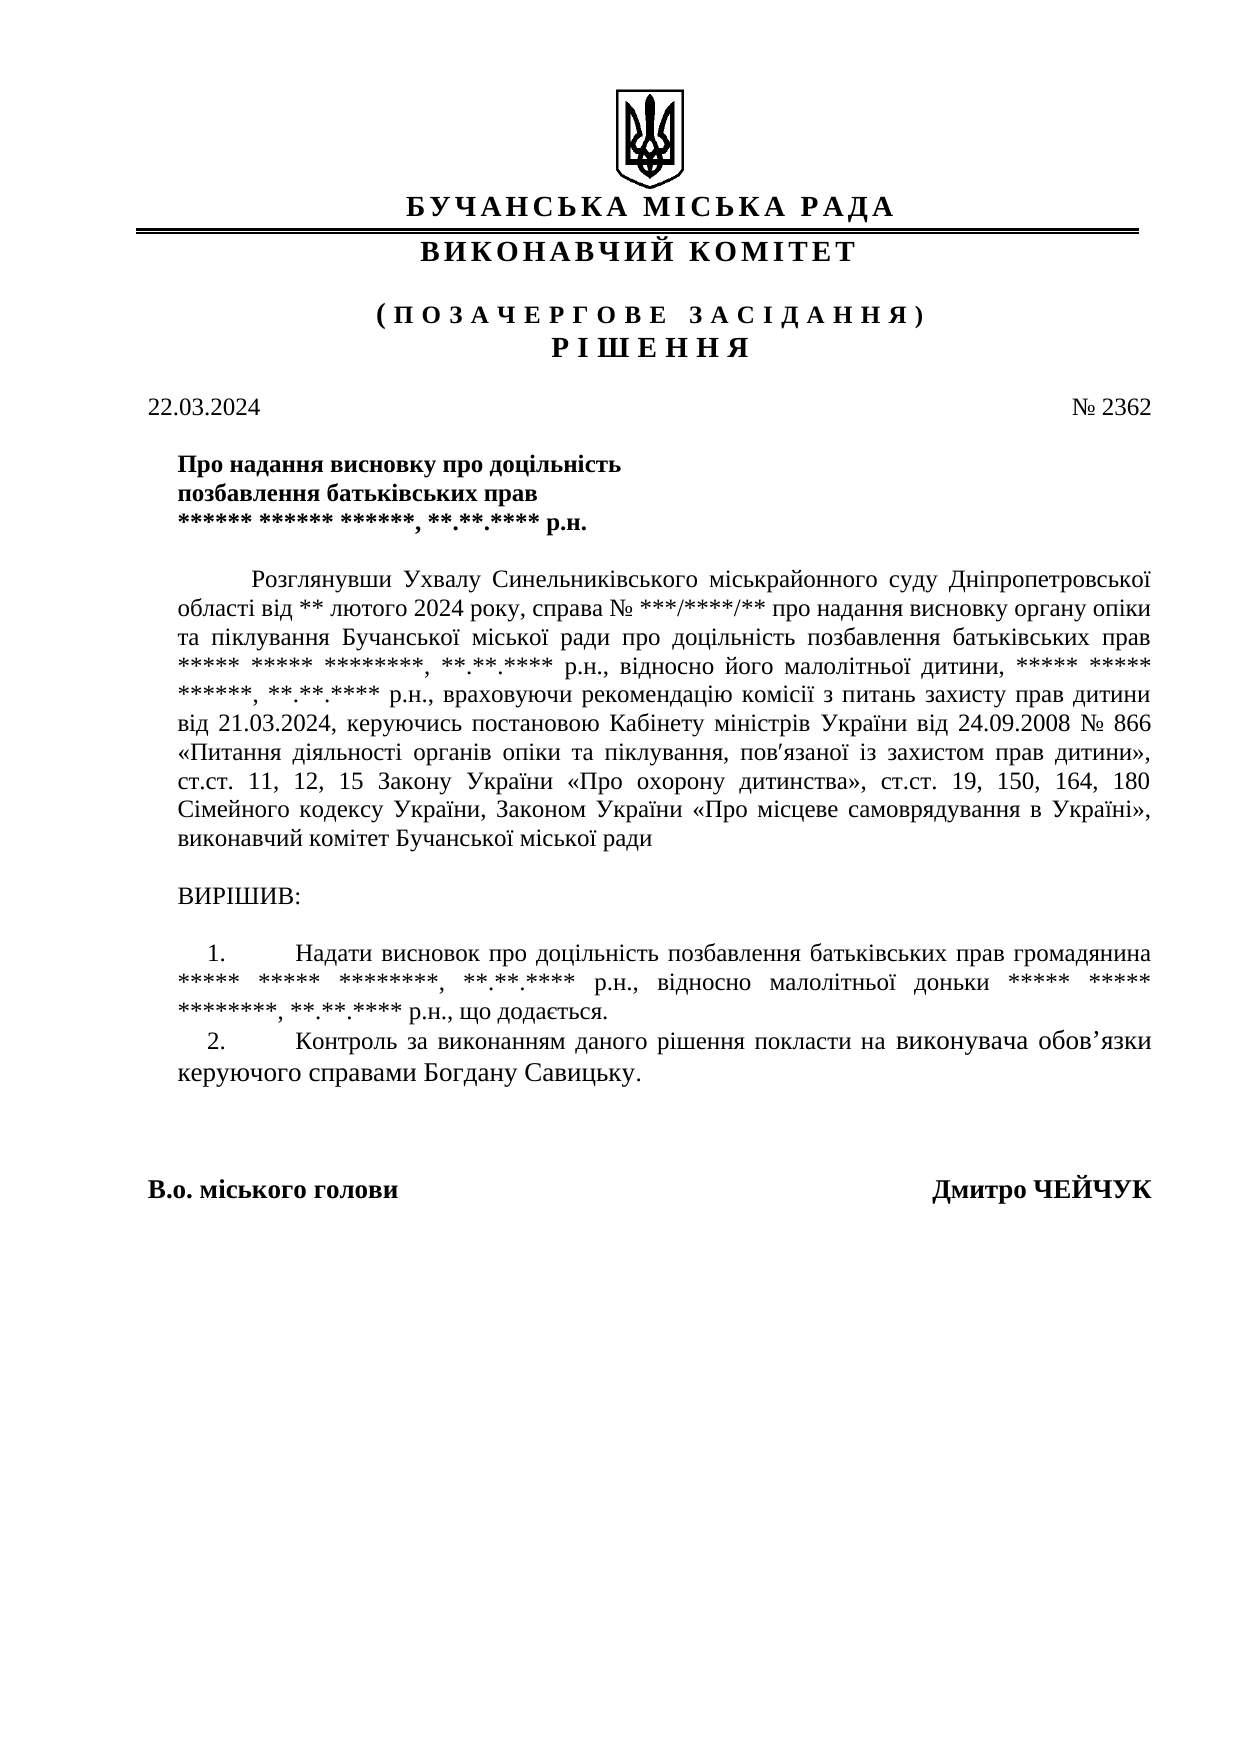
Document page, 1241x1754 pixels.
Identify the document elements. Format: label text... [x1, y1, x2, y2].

table_header В.о. міського голови [136, 1173, 649, 1204]
text ****** ****** ******, **.**.**** р.н. [177, 507, 797, 536]
text 2. Контроль за виконанням даного рішення покласти на виконувача обов’язки керуючого справами Богдану Савицьку. [177, 1024, 1152, 1087]
table_header № 2362 [650, 392, 1163, 421]
text Розглянувши Ухвалу Синельниківського міськрайонного суду Дніпропетровської області від ** лютого 2024 року, справа № ***/****/** про надання висновку органу опіки та піклування Бучанської міської ради про доцільність позбавлення батьківських прав ***** ***** ********, **.**.**** р.н., відносно його малолітньої дитини, ***** ***** ******, **.**.**** р.н., враховуючи рекомендацію комісії з питань захисту прав дитини від 21.03.2024, керуючись постановою Кабінету міністрів України від 24.09.2008 № 866 «Питання діяльності органів опіки та піклування, пов′язаної із захистом прав дитини», ст.ст. 11, 12, 15 Закону України «Про охорону дитинства», ст.ст. 19, 150, 164, 180 Сімейного кодексу України, Законом України «Про місцеве самоврядування в Україні», виконавчий комітет Бучанської міської ради [177, 564, 1152, 852]
text 1. Надати висновок про доцільність позбавлення батьківських прав громадянина ***** ***** ********, **.**.**** р.н., відносно малолітньої доньки ***** ***** ********, **.**.**** р.н., що додається. [177, 938, 1152, 1024]
picture [614, 88, 685, 189]
text ВИРІШИВ: [177, 881, 1152, 909]
table_header 22.03.2024 [136, 392, 649, 421]
text (ПОЗАЧЕРГОВЕ ЗАСІДАННЯ) [148, 296, 1152, 330]
table_header ВИКОНАВЧИЙ КОМІТЕТ [136, 234, 1139, 296]
table_header Дмитро ЧЕЙЧУК [650, 1173, 1163, 1204]
text Про надання висновку про доцільність [177, 449, 797, 478]
text позбавлення батьківських прав [177, 478, 797, 507]
text БУЧАНСЬКА МІСЬКА РАДА [148, 189, 1152, 223]
text РІШЕННЯ [148, 330, 1152, 363]
